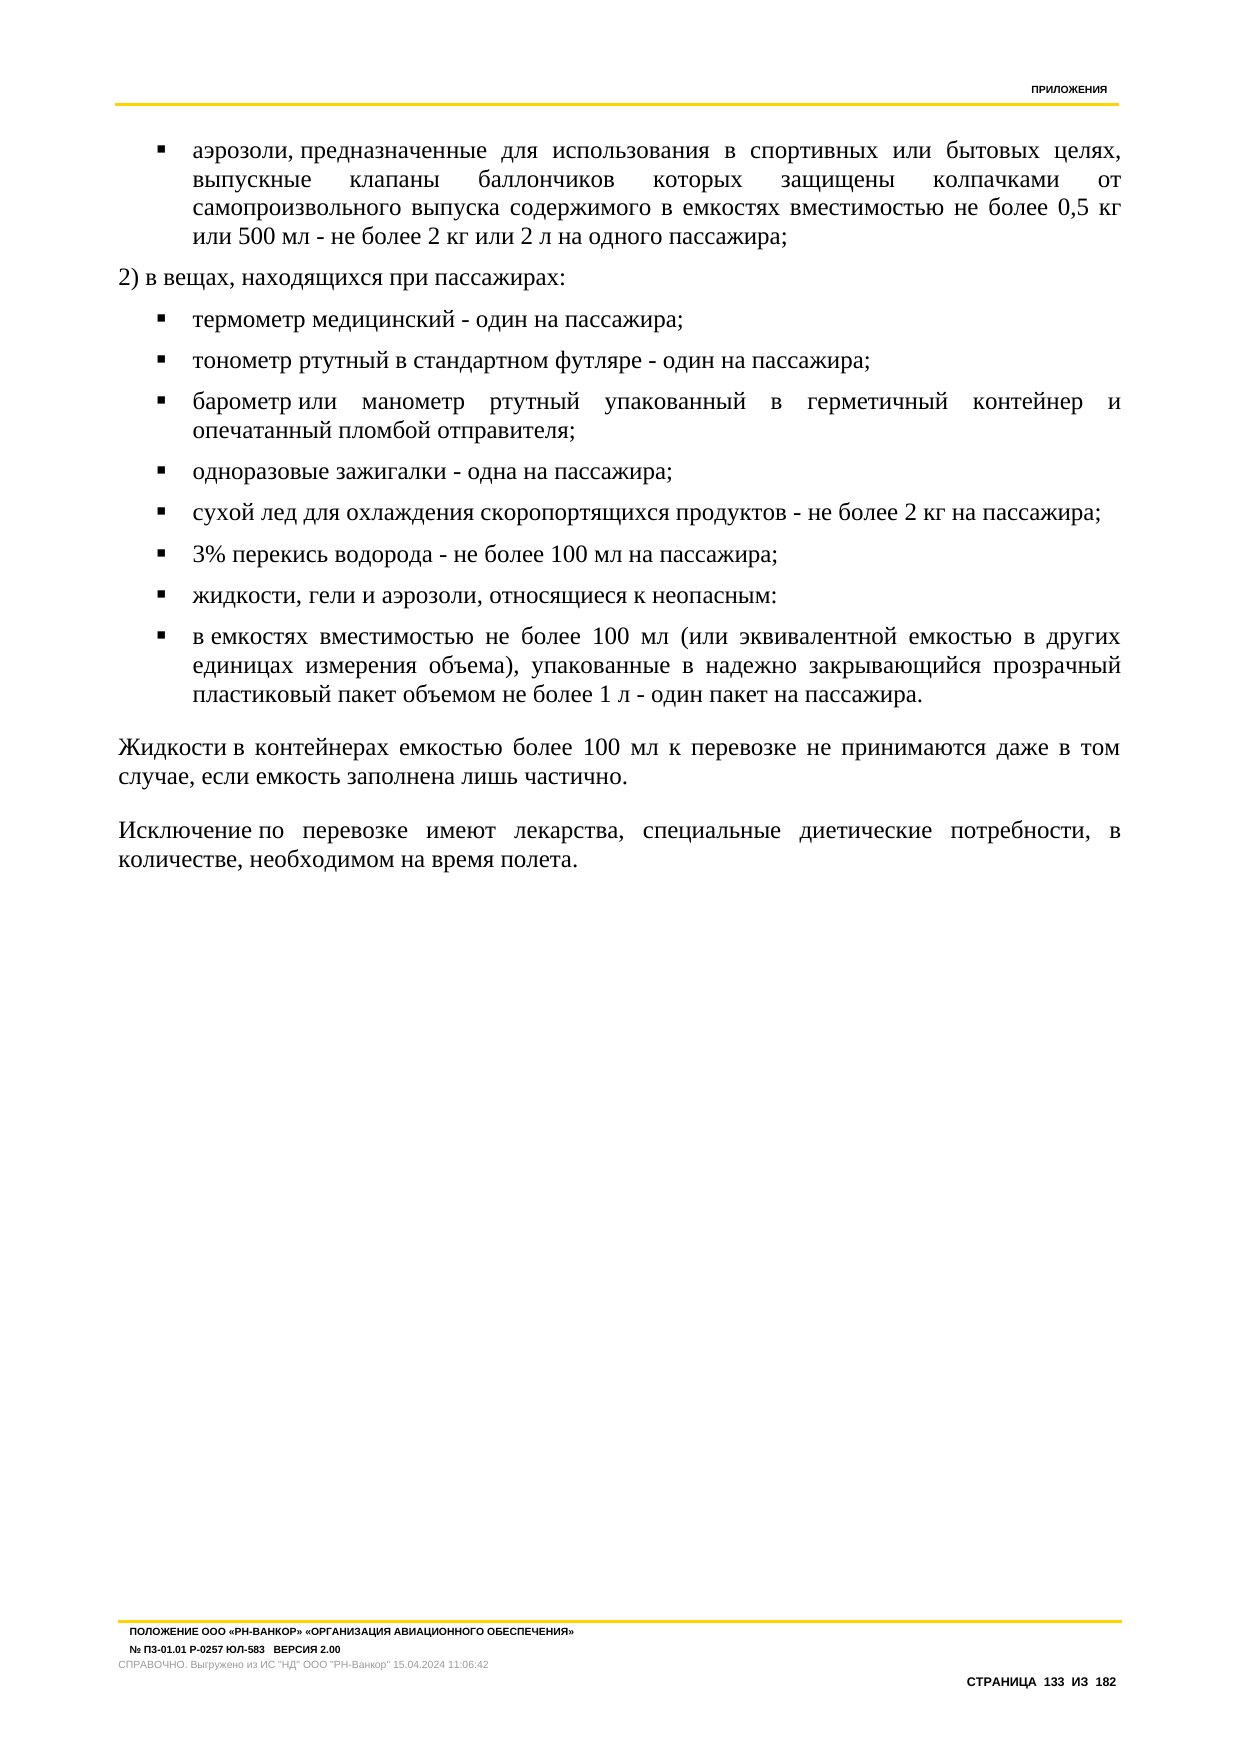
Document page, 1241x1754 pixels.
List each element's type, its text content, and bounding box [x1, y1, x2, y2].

list одноразовые зажигалки - одна на пассажира; [155, 456, 1122, 485]
list 3% перекись водорода - не более 100 мл на пассажира; [155, 539, 1122, 567]
list сухой лед для охлаждения скоропортящихся продуктов - не более 2 кг на пассажира; [155, 497, 1122, 526]
list тонометр ртутный в стандартном футляре - один на пассажира; [155, 345, 1122, 374]
list аэрозоли, предназначенные для использования в спортивных или бытовых целях, выпускные клапаны баллончиков которых защищены колпачками от самопроизвольного выпуска содержимого в емкостях вместимостью не более 0,5 кг или 500 мл - не более 2 кг или 2 л на одного пассажира; [155, 135, 1122, 250]
text Жидкости в контейнерах емкостью более 100 мл к перевозке не принимаются даже в том случае, если емкость заполнена лишь частично. [118, 732, 1122, 790]
list термометр медицинский - один на пассажира; [155, 304, 1122, 332]
list жидкости, гели и аэрозоли, относящиеся к неопасным: [155, 580, 1122, 609]
list барометр или манометр ртутный упакованный в герметичный контейнер и опечатанный пломбой отправителя; [155, 386, 1122, 444]
list в емкостях вместимостью не более 100 мл (или эквивалентной емкостью в других единицах измерения объема), упакованные в надежно закрывающийся прозрачный пластиковый пакет объемом не более 1 л - один пакет на пассажира. [155, 621, 1122, 707]
text Исключение по перевозке имеют лекарства, специальные диетические потребности, в количестве, необходимом на время полета. [118, 815, 1122, 872]
text 2) в вещах, находящихся при пассажирах: [118, 262, 1122, 291]
